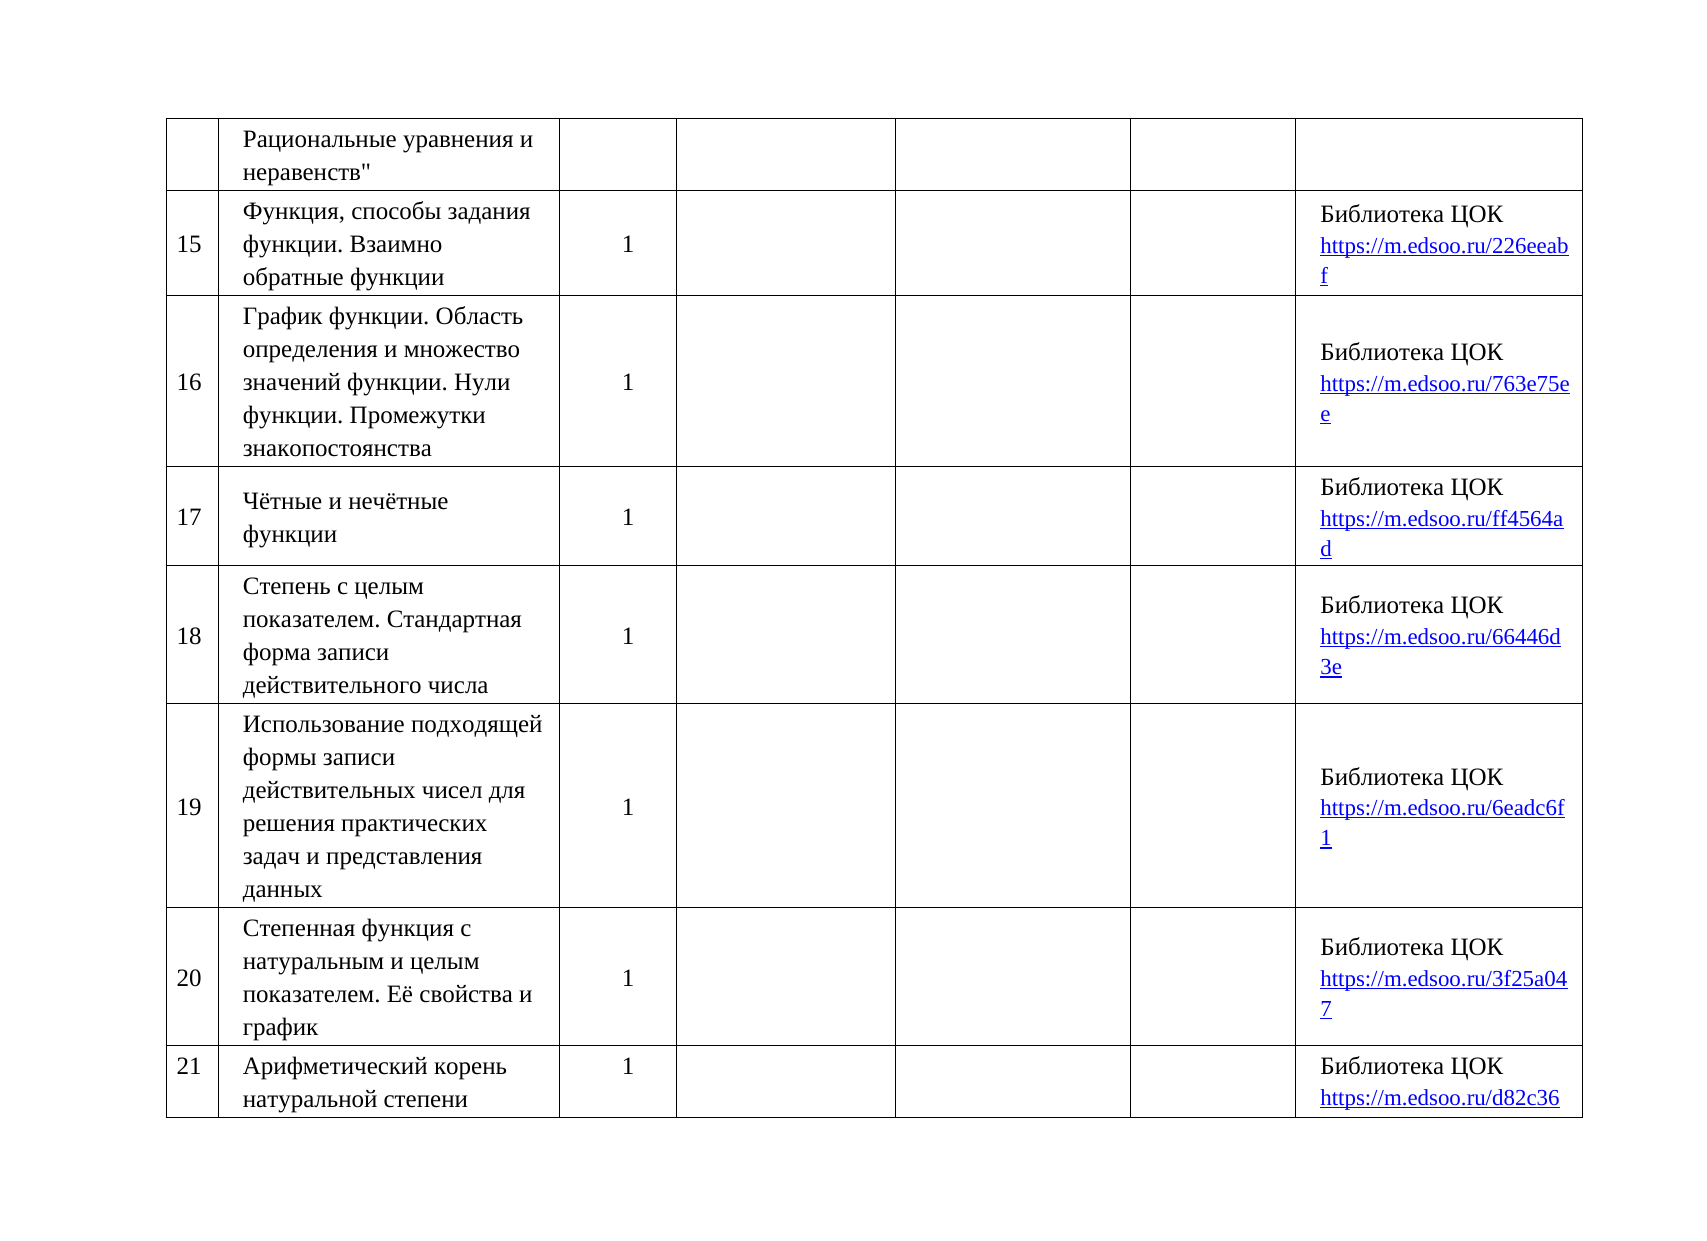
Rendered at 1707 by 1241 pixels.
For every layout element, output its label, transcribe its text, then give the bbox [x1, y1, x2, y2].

table_cell Степенная функция с натуральным и целым показателем. Её свойства и график [219, 908, 559, 1045]
table_cell 14 [167, 119, 218, 190]
table_cell [1131, 191, 1295, 295]
table_cell [896, 1046, 1130, 1117]
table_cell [1296, 1046, 1582, 1117]
table_cell [677, 467, 895, 565]
table_cell График функции. Область определения и множество значений функции. Нули функции. Промежутки знакопостоянства [219, 296, 559, 466]
table_cell [677, 704, 895, 907]
table_cell 1 [560, 1046, 676, 1117]
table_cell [219, 119, 559, 190]
table_cell 1 [560, 467, 676, 565]
table_cell Использование подходящей формы записи действительных чисел для решения практических задач и представления данных [219, 704, 559, 907]
table_cell [1131, 704, 1295, 907]
table_cell 1 [560, 704, 676, 907]
table_cell [896, 191, 1130, 295]
table_cell [896, 566, 1130, 703]
table_cell [896, 704, 1130, 907]
table_cell [1131, 119, 1295, 190]
table_cell Библиотека ЦОК https://m.edsoo.ru/763e75ee [1296, 296, 1582, 466]
table_cell Библиотека ЦОК https://m.edsoo.ru/66446d3e [1296, 566, 1582, 703]
table_cell 18 [167, 566, 218, 703]
table_cell [1131, 1046, 1295, 1117]
table_cell Библиотека ЦОК https://m.edsoo.ru/ff4564ad [1296, 467, 1582, 565]
table_cell 15 [167, 191, 218, 295]
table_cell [1296, 119, 1582, 190]
table_cell [896, 296, 1130, 466]
table_cell [1131, 566, 1295, 703]
table_cell Чётные и нечётные функции [219, 467, 559, 565]
table_cell [896, 908, 1130, 1045]
table_cell [677, 1046, 895, 1117]
table_cell [896, 467, 1130, 565]
table_cell 17 [167, 467, 218, 565]
table_cell 1 [677, 119, 895, 190]
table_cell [219, 1046, 559, 1117]
table_cell Библиотека ЦОК https://m.edsoo.ru/3f25a047 [1296, 908, 1582, 1045]
table_cell 1 [560, 296, 676, 466]
table_cell 1 [560, 908, 676, 1045]
table_cell Библиотека ЦОК https://m.edsoo.ru/226eeabf [1296, 191, 1582, 295]
table_cell [1131, 467, 1295, 565]
table_cell [677, 191, 895, 295]
table_cell 16 [167, 296, 218, 466]
table_cell 1 [560, 191, 676, 295]
table_cell [677, 908, 895, 1045]
table_cell 1 [560, 119, 676, 190]
table_cell [896, 119, 1130, 190]
table_cell Функция, способы задания функции. Взаимно обратные функции [219, 191, 559, 295]
table_cell 21 [167, 1046, 218, 1117]
table_cell Библиотека ЦОК https://m.edsoo.ru/6eadc6f1 [1296, 704, 1582, 907]
table_cell [1131, 296, 1295, 466]
table_cell [677, 296, 895, 466]
table_cell [677, 566, 895, 703]
table_cell Степень с целым показателем. Стандартная форма записи действительного числа [219, 566, 559, 703]
table_cell 1 [560, 566, 676, 703]
table_cell 20 [167, 908, 218, 1045]
table_cell [1131, 908, 1295, 1045]
table_cell 19 [167, 704, 218, 907]
